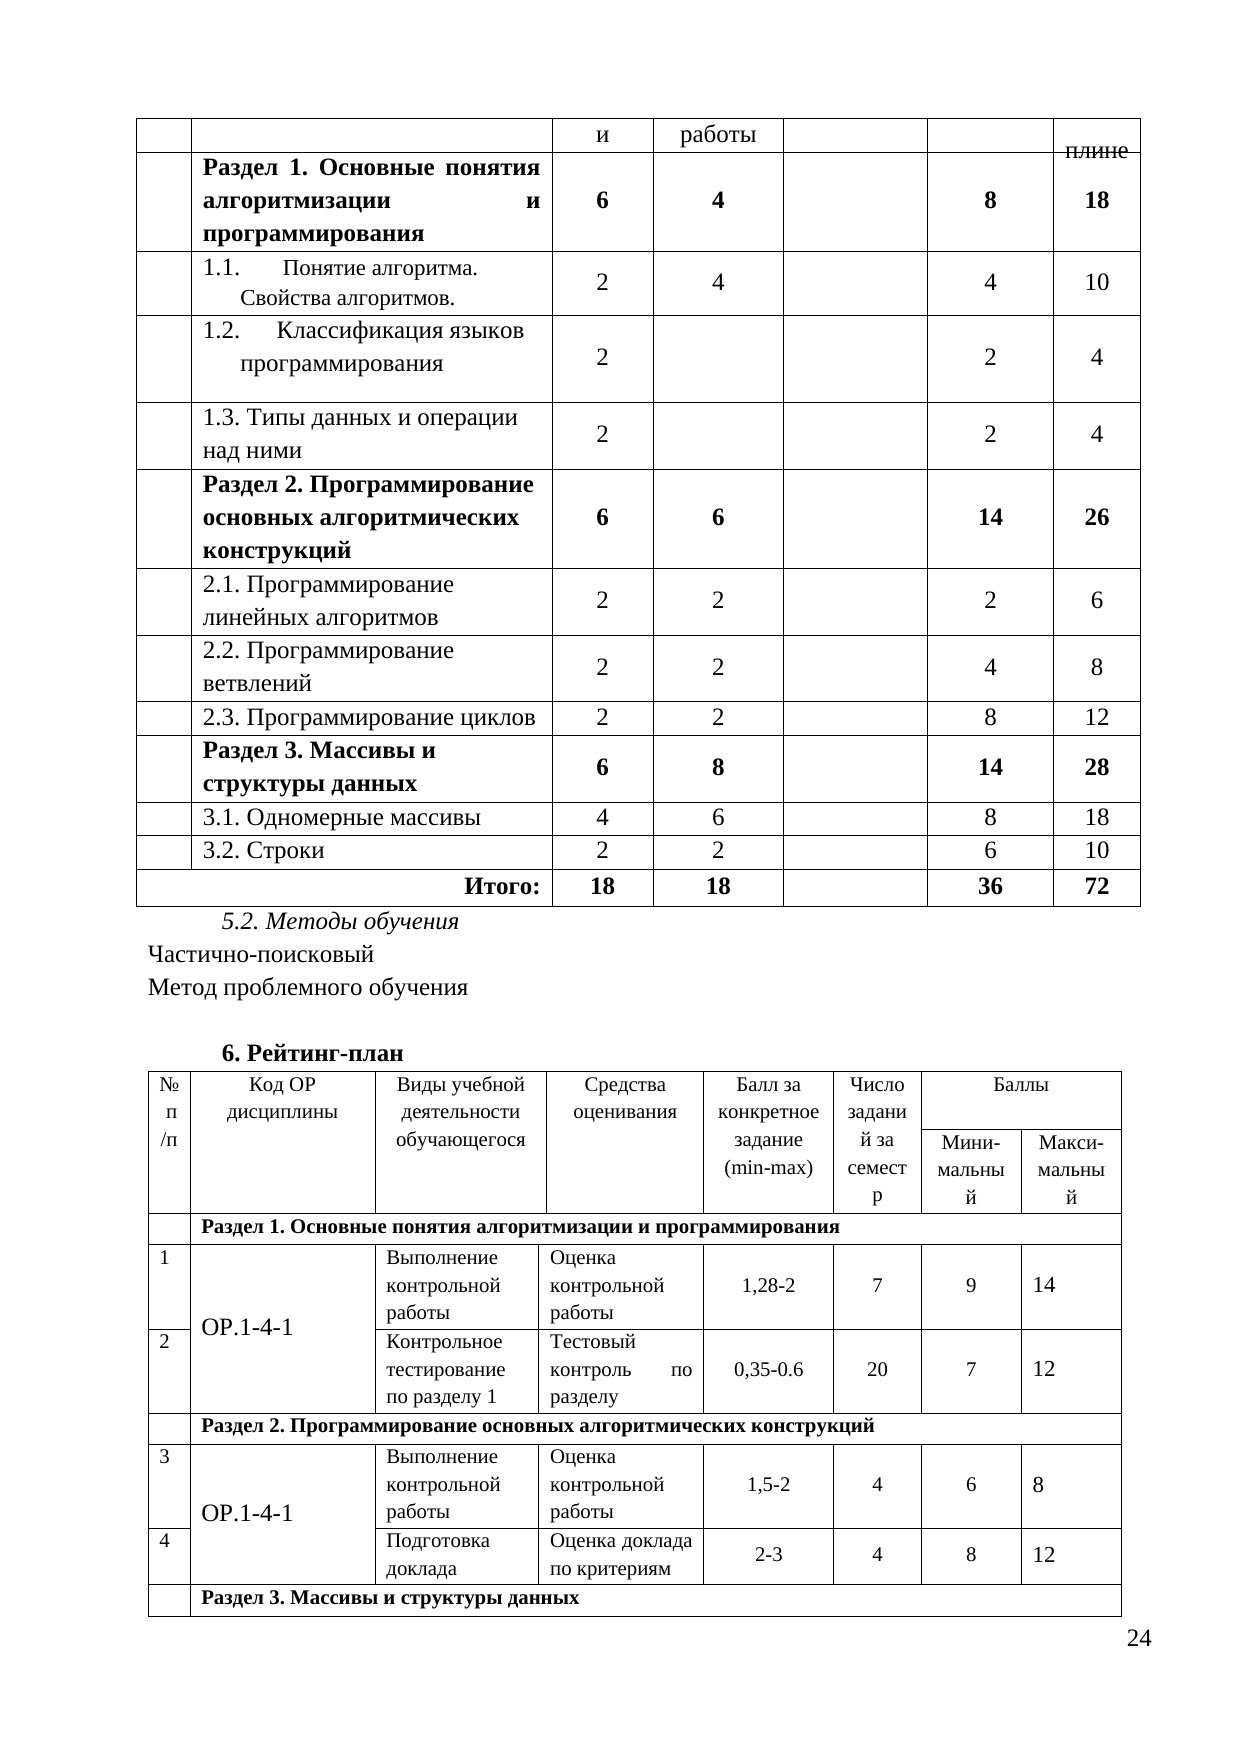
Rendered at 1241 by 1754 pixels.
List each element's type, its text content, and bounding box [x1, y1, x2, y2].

table_cell [137, 736, 191, 801]
text 5.2. Методы обучения [148, 906, 1152, 935]
table_header Средства оценивания [547, 1072, 703, 1213]
table_cell 4 [553, 803, 653, 835]
table_cell [784, 153, 927, 251]
table_cell 2 [928, 316, 1053, 402]
table_cell 10 [1054, 836, 1140, 868]
table_cell [137, 316, 191, 402]
table_cell 2 [654, 569, 783, 635]
table_cell [137, 702, 191, 735]
table_cell Контрольное тестирование по разделу 1 [376, 1330, 538, 1412]
table_cell Понятие алгоритма. Свойства алгоритмов. [192, 252, 552, 315]
table_cell 2 [553, 403, 653, 468]
table_header Виды учебной деятельности обучающегося [376, 1072, 546, 1213]
table_cell 4 [1054, 316, 1140, 402]
table_cell 2 [553, 836, 653, 868]
table_cell 6 [922, 1445, 1021, 1528]
text 6. Рейтинг-план [148, 1038, 1152, 1067]
table_cell [137, 153, 191, 251]
table_cell ОР.1-4-1 [191, 1445, 375, 1584]
table_cell [784, 803, 927, 835]
table_cell Оценка контрольной работы [539, 1245, 703, 1328]
table_cell 1,28-2 [704, 1245, 833, 1328]
table_cell 2.3. Программирование циклов [192, 702, 552, 735]
table_cell [137, 569, 191, 635]
table_cell 4 [928, 252, 1053, 315]
table_cell 6 [553, 736, 653, 801]
table_cell 28 [1054, 736, 1140, 801]
table_cell 8 [654, 736, 783, 801]
table_cell 3 [149, 1445, 190, 1528]
table_cell 8 [1054, 636, 1140, 701]
table_cell 3.1. Одномерные массивы [192, 803, 552, 835]
table_cell [137, 636, 191, 701]
table_cell [784, 569, 927, 635]
table_header Баллы [922, 1072, 1121, 1129]
table_cell [137, 252, 191, 315]
table_cell Выполнение контрольной работы [376, 1445, 538, 1528]
table_cell Выполнение контрольной работы [376, 1245, 538, 1328]
table_cell 2 [553, 316, 653, 402]
table_cell 2 [928, 569, 1053, 635]
table_cell 2 [553, 702, 653, 735]
table_cell [784, 736, 927, 801]
table_cell 4 [149, 1529, 190, 1584]
table_cell [149, 1585, 190, 1616]
table_cell [137, 403, 191, 468]
table_cell [149, 1214, 190, 1244]
table_cell [784, 316, 927, 402]
table_cell 14 [1022, 1245, 1121, 1328]
table_cell [784, 870, 927, 906]
table_cell Раздел 3. Массивы и структуры данных [192, 736, 552, 801]
table_cell 72 [1054, 870, 1140, 906]
table_cell Лекции [553, 119, 653, 152]
table_cell 12 [1022, 1330, 1121, 1412]
table_cell 1 [149, 1245, 190, 1328]
table_cell [654, 403, 783, 468]
table_cell 2 [654, 702, 783, 735]
table_cell Лаб. работы [654, 119, 783, 152]
table_cell 2-3 [704, 1529, 833, 1584]
text Частично-поисковый [148, 939, 1152, 968]
table_cell 14 [928, 470, 1053, 568]
table_cell 14 [928, 736, 1053, 801]
table_cell 3.2. Строки [192, 836, 552, 868]
table_cell 7 [834, 1245, 921, 1328]
table_cell 4 [834, 1529, 921, 1584]
table_cell 12 [1054, 702, 1140, 735]
table_cell 4 [1054, 403, 1140, 468]
table_cell [654, 316, 783, 402]
table_cell Итого: [137, 870, 552, 906]
table_cell 2 [149, 1330, 190, 1412]
table_cell 2 [553, 252, 653, 315]
table_cell [137, 836, 191, 868]
table_cell 0,35-0.6 [704, 1330, 833, 1412]
table_cell 6 [654, 470, 783, 568]
table_cell 2 [553, 569, 653, 635]
table_cell [784, 836, 927, 868]
table_cell 10 [1054, 252, 1140, 315]
table_cell Классификация языков программирования [192, 316, 552, 402]
table_cell 36 [928, 870, 1053, 906]
table_cell 2 [654, 836, 783, 868]
table_cell Оценка доклада по критериям [539, 1529, 703, 1584]
table_cell Раздел 2. Программирование основных алгоритмических конструкций [191, 1414, 1121, 1444]
table_cell 12 [1022, 1529, 1121, 1584]
table_cell Тестовый контроль по разделу [539, 1330, 703, 1412]
table_cell 9 [922, 1245, 1021, 1328]
table_cell 4 [654, 153, 783, 251]
table_cell 18 [553, 870, 653, 906]
table_cell [149, 1414, 190, 1444]
table_cell Раздел 2. Программирование основных алгоритмических конструкций [192, 470, 552, 568]
table_cell Оценка контрольной работы [539, 1445, 703, 1528]
table_cell 2 [654, 636, 783, 701]
table_header Код ОР дисциплины [191, 1072, 375, 1213]
table_cell 4 [928, 636, 1053, 701]
table_cell 26 [1054, 470, 1140, 568]
table_cell [137, 803, 191, 835]
table_cell 6 [654, 803, 783, 835]
table_cell 6 [553, 153, 653, 251]
table_cell 8 [928, 153, 1053, 251]
table_cell 2 [928, 403, 1053, 468]
table_header Балл за конкретное задание (min-max) [704, 1072, 833, 1213]
table_cell 6 [928, 836, 1053, 868]
table_cell 2 [553, 636, 653, 701]
table_header Число заданий за семестр [834, 1072, 921, 1213]
table_cell Мини-мальный [922, 1130, 1021, 1213]
table_cell [784, 702, 927, 735]
table_cell Подготовка доклада [376, 1529, 538, 1584]
table_cell Раздел 1. Основные понятия алгоритмизации и программирования [191, 1214, 1121, 1244]
table_cell 8 [1022, 1445, 1121, 1528]
table_cell [784, 636, 927, 701]
table_cell 2.1. Программирование линейных алгоритмов [192, 569, 552, 635]
table_cell [784, 252, 927, 315]
table_cell 20 [834, 1330, 921, 1412]
table_cell 1.3. Типы данных и операции над ними [192, 403, 552, 468]
table_cell 4 [654, 252, 783, 315]
table_header № п/п [149, 1072, 190, 1213]
table_cell Раздел 1. Основные понятия алгоритмизации и программирования [192, 153, 552, 251]
table_cell 18 [1054, 803, 1140, 835]
table_cell 8 [922, 1529, 1021, 1584]
table_cell [784, 470, 927, 568]
table_cell 2.2. Программирование ветвлений [192, 636, 552, 701]
table_cell Макси-мальный [1022, 1130, 1121, 1213]
table_cell 8 [928, 803, 1053, 835]
table_cell 18 [1054, 153, 1140, 251]
table_cell 6 [1054, 569, 1140, 635]
table_cell 6 [553, 470, 653, 568]
table_cell 4 [834, 1445, 921, 1528]
table_cell [137, 470, 191, 568]
table_cell Раздел 3. Массивы и структуры данных [191, 1585, 1121, 1616]
table_cell 8 [928, 702, 1053, 735]
text Метод проблемного обучения [148, 972, 1152, 1001]
table_cell [784, 403, 927, 468]
table_cell 7 [922, 1330, 1021, 1412]
table_cell 1,5-2 [704, 1445, 833, 1528]
table_cell ОР.1-4-1 [191, 1245, 375, 1412]
table_cell 18 [654, 870, 783, 906]
